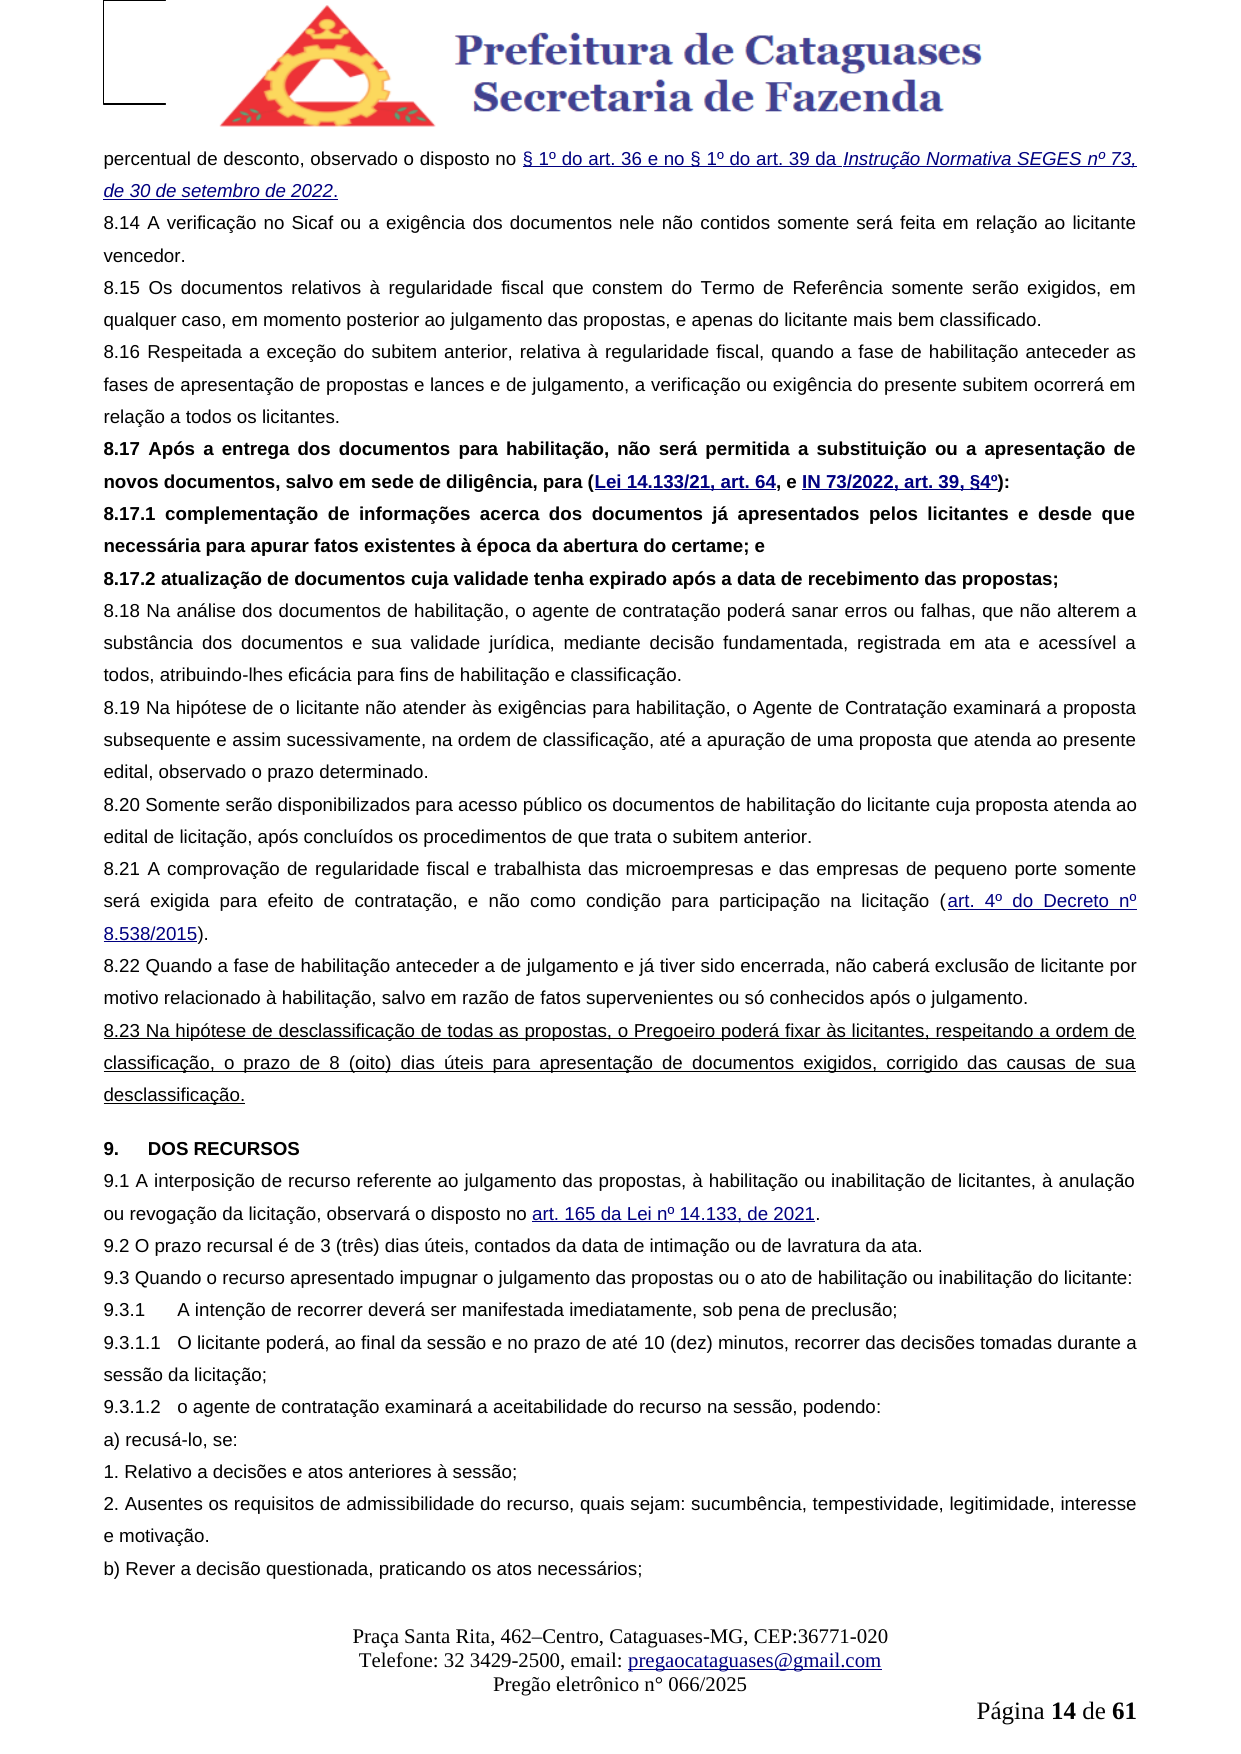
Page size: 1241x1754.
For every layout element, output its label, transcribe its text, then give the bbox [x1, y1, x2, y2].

list 8.19 Na hipótese de o licitante não atender às exigências para habilitação, o Agente de Contratação examinará a proposta subsequente e assim sucessivamente, na ordem de classificação, até a apuração de uma proposta que atenda ao presente edital, observado o prazo determinado. [103, 696, 1137, 783]
text 9.2 O prazo recursal é de 3 (três) dias úteis, contados da data de intimação ou de lavratura da ata. [103, 1235, 1137, 1256]
list 8.22 Quando a fase de habilitação anteceder a de julgamento e já tiver sido encerrada, não caberá exclusão de licitante por motivo relacionado à habilitação, salvo em razão de fatos supervenientes ou só conhecidos após o julgamento. [103, 955, 1137, 1009]
list 8.16 Respeitada a exceção do subitem anterior, relativa à regularidade fiscal, quando a fase de habilitação anteceder as fases de apresentação de propostas e lances e de julgamento, a verificação ou exigência do presente subitem ocorrerá em relação a todos os licitantes. [103, 341, 1137, 427]
list 8.23 Na hipótese de desclassificação de todas as propostas, o Pregoeiro poderá fixar às licitantes, respeitando a ordem de classificação, o prazo de 8 (oito) dias úteis para apresentação de documentos exigidos, corrigido das causas de sua desclassificação. [103, 1019, 1137, 1106]
list A intenção de recorrer deverá ser manifestada imediatamente, sob pena de preclusão; [103, 1299, 1137, 1321]
list o agente de contratação examinará a aceitabilidade do recurso na sessão, podendo: [103, 1396, 1137, 1418]
list 8.17.1 complementação de informações acerca dos documentos já apresentados pelos licitantes e desde que necessária para apurar fatos existentes à época da abertura do certame; e [103, 503, 1137, 557]
list O licitante poderá, ao final da sessão e no prazo de até 10 (dez) minutos, recorrer das decisões tomadas durante a sessão da licitação; [103, 1332, 1137, 1385]
text 2. Ausentes os requisitos de admissibilidade do recurso, quais sejam: sucumbência, tempestividade, legitimidade, interesse e motivação. [103, 1493, 1137, 1547]
list 8.18 Na análise dos documentos de habilitação, o agente de contratação poderá sanar erros ou falhas, que não alterem a substância dos documentos e sua validade jurídica, mediante decisão fundamentada, registrada em ata e acessível a todos, atribuindo-lhes eﬁcácia para fins de habilitação e classificação. [103, 599, 1137, 686]
list 8.17 Após a entrega dos documentos para habilitação, não será permitida a substituição ou a apresentação de novos documentos, salvo em sede de diligência, para (Lei 14.133/21, art. 64, e IN 73/2022, art. 39, §4º): [103, 438, 1137, 492]
picture [165, 0, 1075, 148]
text 1. Relativo a decisões e atos anteriores à sessão; [103, 1461, 1137, 1482]
list 8.14 A verificação no Sicaf ou a exigência dos documentos nele não contidos somente será feita em relação ao licitante vencedor. [103, 212, 1137, 266]
text a) recusá-lo, se: [103, 1428, 1137, 1450]
list 8.20 Somente serão disponibilizados para acesso público os documentos de habilitação do licitante cuja proposta atenda ao edital de licitação, após concluídos os procedimentos de que trata o subitem anterior. [103, 793, 1137, 847]
list 8.17.2 atualização de documentos cuja validade tenha expirado após a data de recebimento das propostas; [103, 567, 1137, 589]
list 8.21 A comprovação de regularidade fiscal e trabalhista das microempresas e das empresas de pequeno porte somente será exigida para efeito de contratação, e não como condição para participação na licitação (art. 4º do Decreto nº 8.538/2015). [103, 858, 1137, 944]
text b) Rever a decisão questionada, praticando os atos necessários; [103, 1558, 1137, 1579]
list 8.15 Os documentos relativos à regularidade fiscal que constem do Termo de Referência somente serão exigidos, em qualquer caso, em momento posterior ao julgamento das propostas, e apenas do licitante mais bem classificado. [103, 277, 1137, 331]
list DOS RECURSOS [103, 1138, 1137, 1159]
text 9.1 A interposição de recurso referente ao julgamento das propostas, à habilitação ou inabilitação de licitantes, à anulação ou revogação da licitação, observará o disposto no art. 165 da Lei nº 14.133, de 2021. [103, 1170, 1137, 1224]
text 9.3 Quando o recurso apresentado impugnar o julgamento das propostas ou o ato de habilitação ou inabilitação do licitante: [103, 1267, 1137, 1288]
